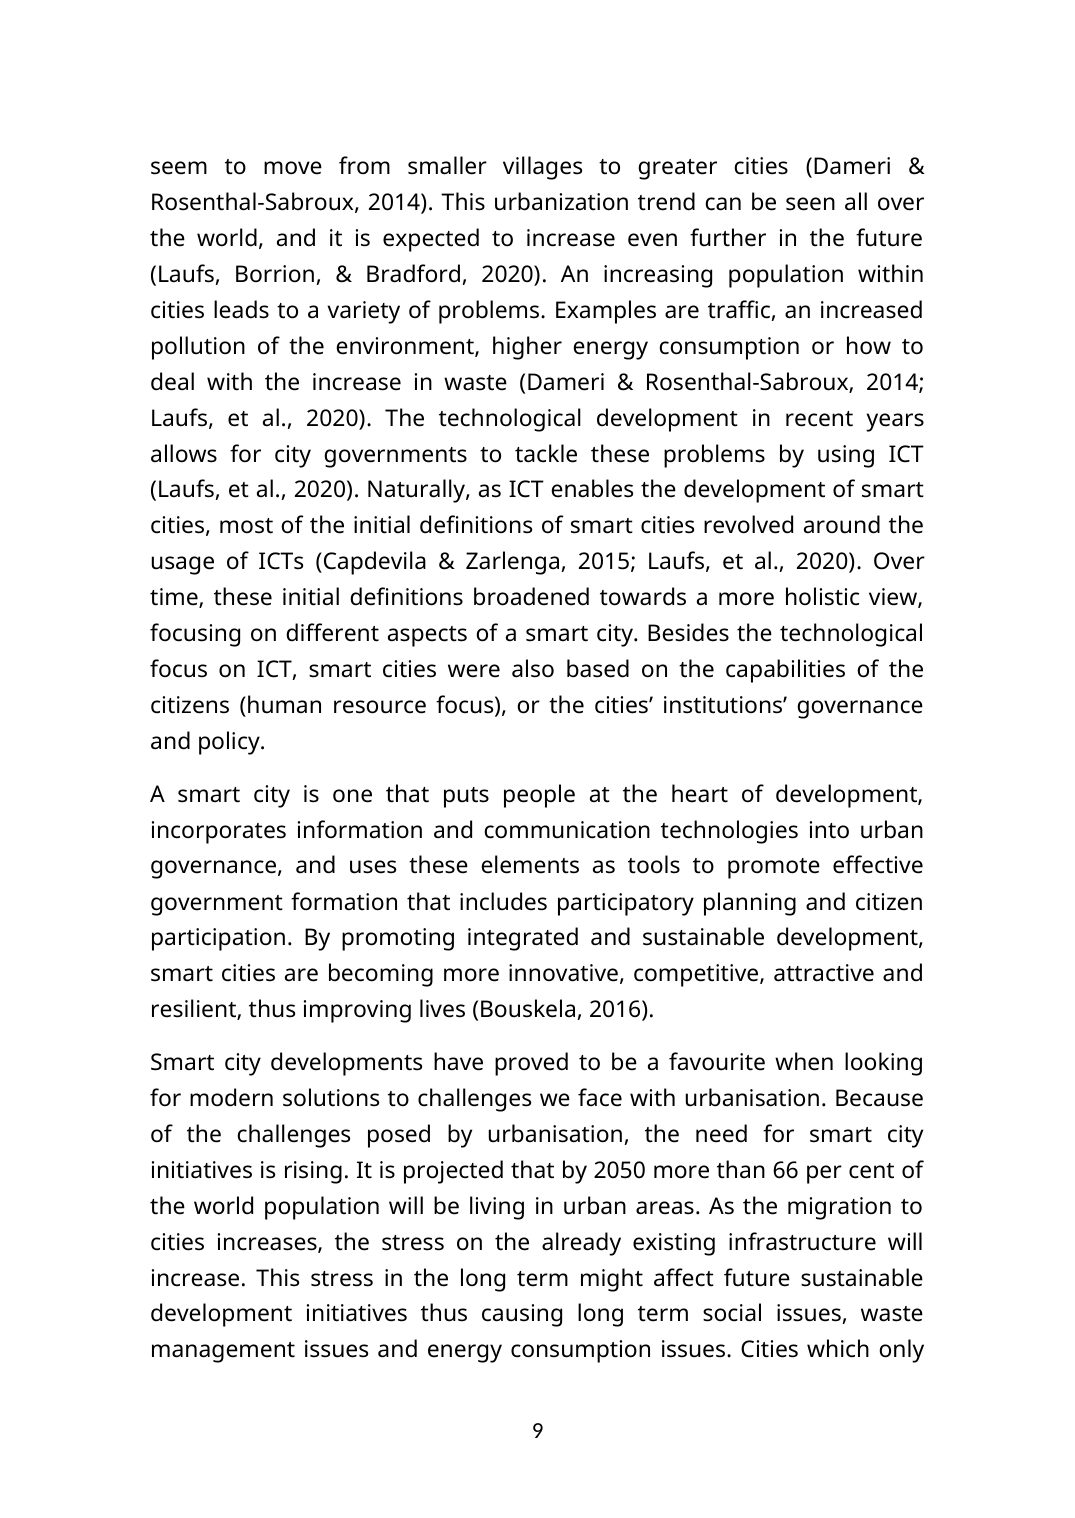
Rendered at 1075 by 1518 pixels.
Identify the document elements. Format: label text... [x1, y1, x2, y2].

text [150, 150, 925, 756]
text A smart city is one that puts people at the heart of development, incorporates information and communication technologies into urban governance, and uses these elements as tools to promote effective government formation that includes participatory planning and citizen participation. By promoting integrated and sustainable development, smart cities are becoming more innovative, competitive, attractive and resilient, thus improving lives (Bouskela, 2016). [150, 778, 925, 1024]
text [150, 1046, 925, 1364]
